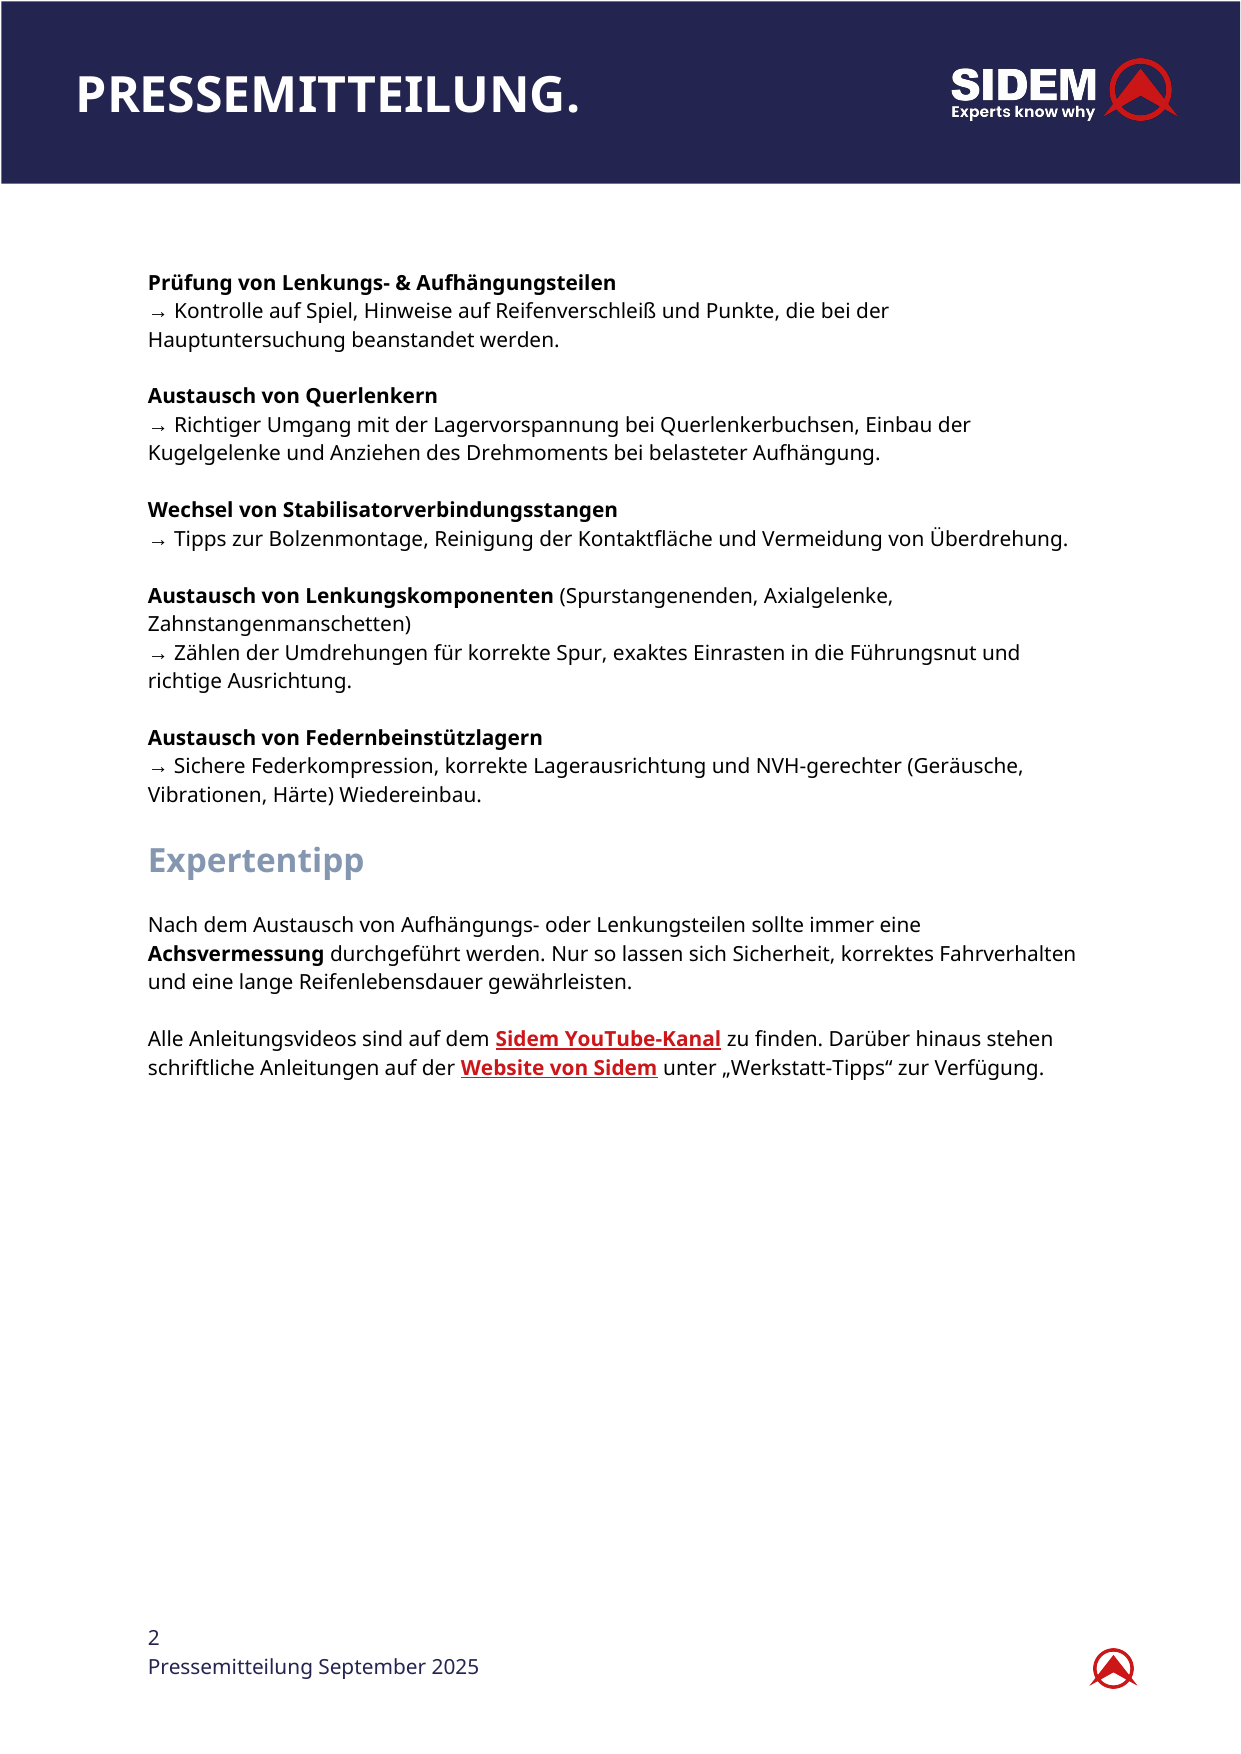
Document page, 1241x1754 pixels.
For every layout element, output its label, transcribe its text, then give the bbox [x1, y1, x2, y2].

text Prüfung von Lenkungs- & Aufhängungsteilen [148, 268, 1093, 296]
text → Sichere Federkompression, korrekte Lagerausrichtung und NVH-gerechter (Geräusche, Vibrationen, Härte) Wiedereinbau. [148, 751, 1093, 808]
text → Zählen der Umdrehungen für korrekte Spur, exaktes Einrasten in die Führungsnut und richtige Ausrichtung. [148, 638, 1093, 694]
text Wechsel von Stabilisatorverbindungsstangen [148, 495, 1093, 524]
text → Richtiger Umgang mit der Lagervorspannung bei Querlenkerbuchsen, Einbau der Kugelgelenke und Anziehen des Drehmoments bei belasteter Aufhängung. [148, 410, 1093, 467]
text Austausch von Federnbeinstützlagern [148, 723, 1093, 751]
text Nach dem Austausch von Aufhängungs- oder Lenkungsteilen sollte immer eine Achsvermessung durchgeführt werden. Nur so lassen sich Sicherheit, korrektes Fahrverhalten und eine lange Reifenlebensdauer gewährleisten. [148, 911, 1093, 996]
picture [951, 58, 1178, 132]
text Austausch von Querlenkern [148, 382, 1093, 410]
text → Tipps zur Bolzenmontage, Reinigung der Kontaktfläche und Vermeidung von Überdrehung. [148, 524, 1093, 552]
text Austausch von Lenkungskomponenten (Spurstangenenden, Axialgelenke, Zahnstangenmanschetten) [148, 581, 1093, 638]
text Expertentipp [148, 837, 1093, 882]
text Alle Anleitungsvideos sind auf dem Sidem YouTube-Kanal zu finden. Darüber hinaus stehen schriftliche Anleitungen auf der Website von Sidem unter „Werkstatt-Tipps“ zur Verfügung. [148, 1024, 1093, 1081]
text → Kontrolle auf Spiel, Hinweise auf Reifenverschleiß und Punkte, die bei der Hauptuntersuchung beanstandet werden. [148, 296, 1093, 353]
picture [1089, 1648, 1138, 1689]
